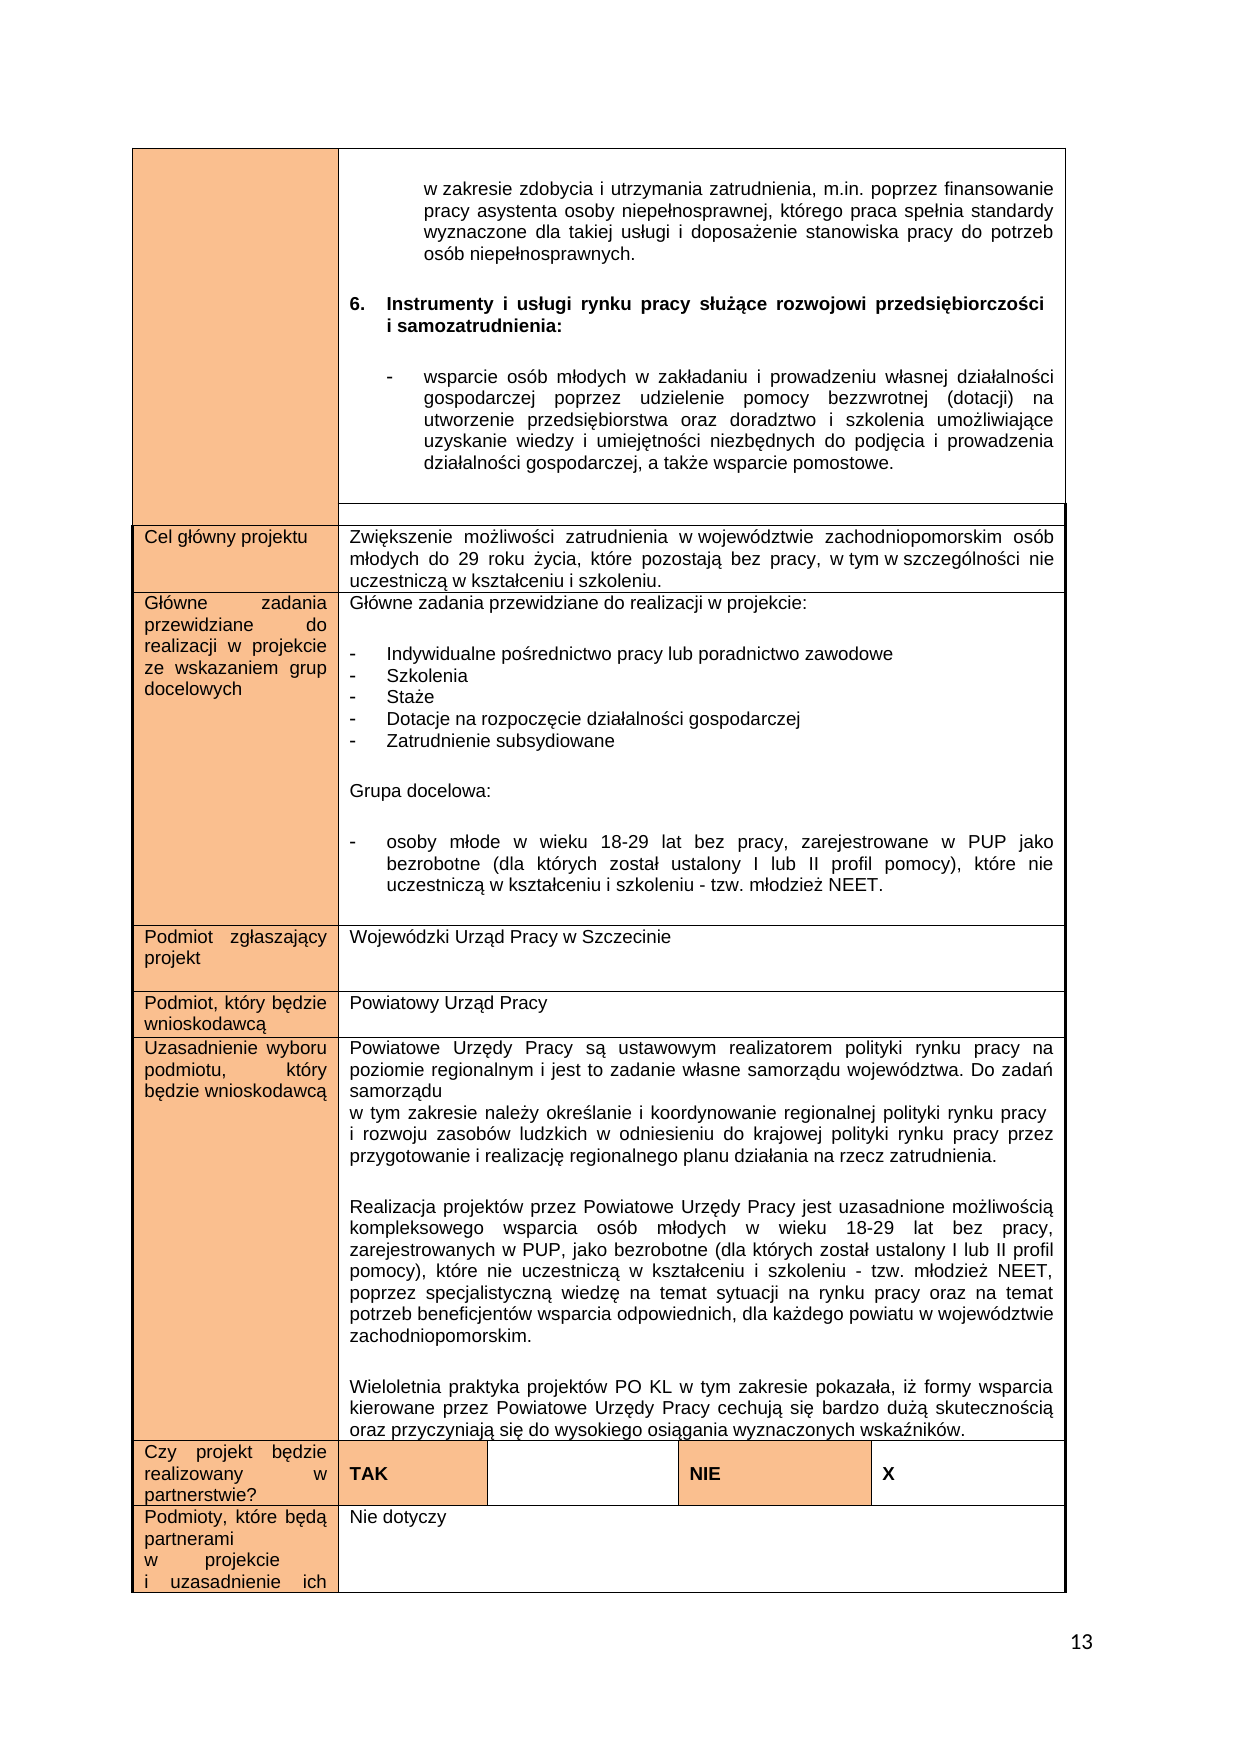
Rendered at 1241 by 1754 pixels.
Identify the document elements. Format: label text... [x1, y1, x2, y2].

table_cell Powiatowe Urzędy Pracy są ustawowym realizatorem polityki rynku pracy na poziomie regionalnym i jest to zadanie własne samorządu województwa. Do zadań samorządu w tym zakresie należy określanie i koordynowanie regionalnej polityki rynku pracy i rozwoju zasobów ludzkich w odniesieniu do krajowej polityki rynku pracy przez przygotowanie i realizację regionalnego planu działania na rzecz zatrudnienia. Realizacja projektów przez Powiatowe Urzędy Pracy jest uzasadnione możliwością kompleksowego wsparcia osób młodych w wieku 18-29 lat bez pracy, zarejestrowanych w PUP, jako bezrobotne (dla których został ustalony I lub II profil pomocy), które nie uczestniczą w kształceniu i szkoleniu - tzw. młodzież NEET, poprzez specjalistyczną wiedzę na temat sytuacji na rynku pracy oraz na temat potrzeb beneficjentów wsparcia odpowiednich, dla każdego powiatu w województwie zachodniopomorskim. Wieloletnia praktyka projektów PO KL w tym zakresie pokazała, iż formy wsparcia kierowane przez Powiatowe Urzędy Pracy cechują się bardzo dużą skutecznością oraz przyczyniają się do wysokiego osiągania wyznaczonych wskaźników. [339, 1038, 1064, 1440]
table_cell Główne zadania przewidziane do realizacji w projekcie ze wskazaniem grup docelowych [134, 593, 338, 925]
table_cell Wojewódzki Urząd Pracy w Szczecinie [339, 926, 1064, 991]
table_cell Powiatowy Urząd Pracy [339, 992, 1064, 1036]
table_cell Czy projekt będzie realizowany w partnerstwie? [134, 1441, 338, 1505]
table_cell Podmiot zgłaszający projekt [134, 926, 338, 991]
table_cell [488, 1441, 678, 1505]
table_cell Uzasadnienie wyboru podmiotu, który będzie wnioskodawcą [134, 1038, 338, 1440]
table_cell X [872, 1441, 1064, 1505]
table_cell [134, 1506, 338, 1592]
table_cell Cel główny projektu [134, 526, 338, 591]
table_cell [339, 504, 1064, 525]
table_cell Nie dotyczy [339, 1506, 1064, 1592]
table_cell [339, 149, 1065, 503]
table_cell Główne zadania przewidziane do realizacji w projekcie: Indywidualne pośrednictwo pracy lub poradnictwo zawodowe Szkolenia Staże Dotacje na rozpoczęcie działalności gospodarczej Zatrudnienie subsydiowane Grupa docelowa: osoby młode w wieku 18-29 lat bez pracy, zarejestrowane w PUP jako bezrobotne (dla których został ustalony I lub II profil pomocy), które nie uczestniczą w kształceniu i szkoleniu - tzw. młodzież NEET. [339, 593, 1064, 925]
table_cell Zwiększenie możliwości zatrudnienia w województwie zachodniopomorskim osób młodych do 29 roku życia, które pozostają bez pracy, w tym w szczególności nie uczestniczą w kształceniu i szkoleniu. [339, 526, 1064, 591]
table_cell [133, 149, 338, 525]
table_cell TAK [339, 1441, 487, 1505]
table_cell NIE [679, 1441, 871, 1505]
table_cell Podmiot, który będzie wnioskodawcą [134, 992, 338, 1036]
